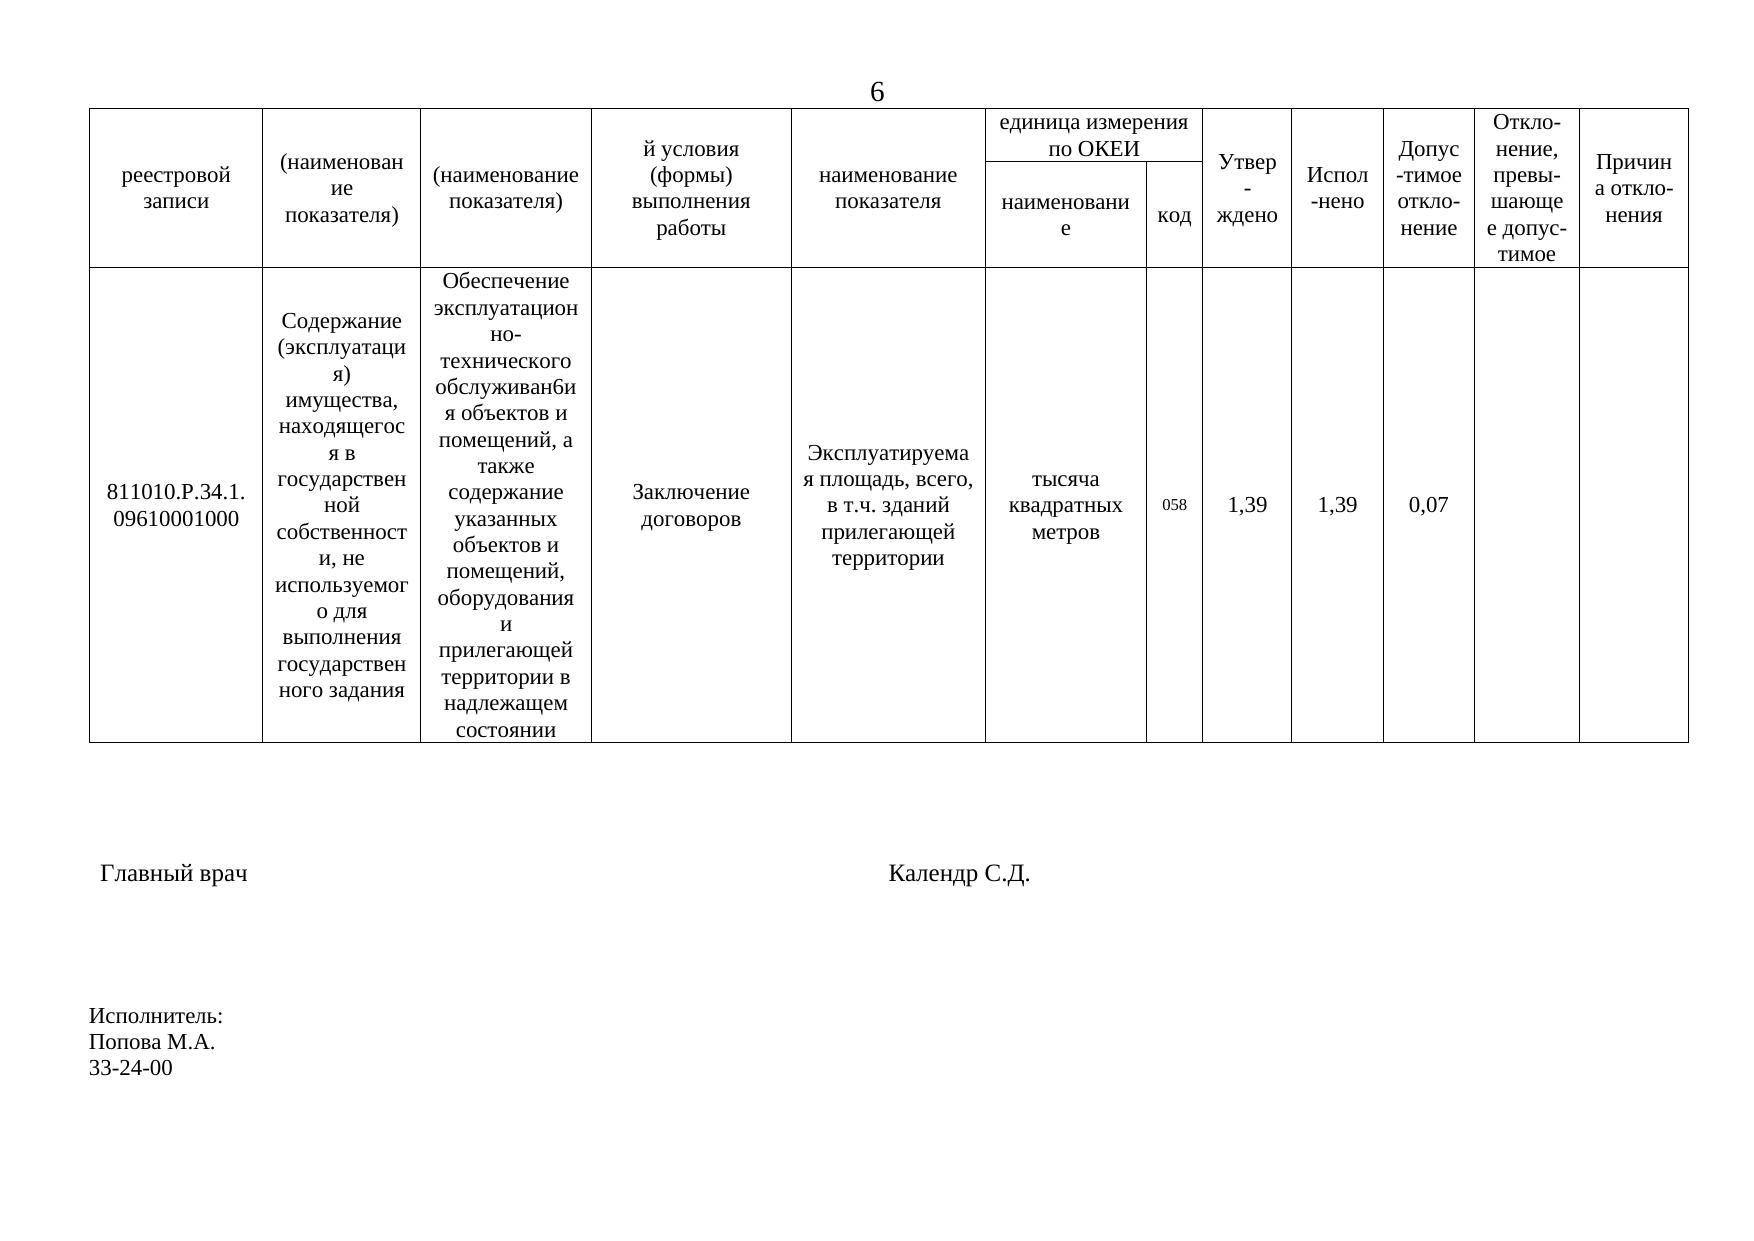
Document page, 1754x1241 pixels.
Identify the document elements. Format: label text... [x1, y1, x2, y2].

table_cell Откло-нение, превы-шающее допус-тимое [1475, 109, 1579, 267]
table_cell (наименование показателя) [421, 109, 591, 267]
table_cell Заключение договоров [592, 268, 791, 742]
table_cell Содержание (эксплуатация) имущества, находящегося в государственной собственности, не используемого для выполнения государственного задания [263, 268, 420, 742]
table_cell 058 [1147, 268, 1202, 742]
table_cell тысяча квадратных метров [986, 268, 1146, 742]
table_header Календр С.Д. [877, 858, 1665, 887]
table_cell 0,07 [1384, 268, 1474, 742]
table_cell (наименование показателя) [263, 109, 420, 267]
table_cell Допус-тимое откло-нение [1384, 109, 1474, 267]
table_cell [1580, 268, 1688, 742]
text Исполнитель: [89, 1002, 1665, 1028]
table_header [90, 109, 262, 267]
table_cell наименование показателя [792, 109, 985, 267]
text Попова М.А. [89, 1028, 1665, 1054]
table_cell Причина откло-нения [1580, 109, 1688, 267]
table_cell 1,39 [1203, 268, 1291, 742]
table_cell [1475, 268, 1579, 742]
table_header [592, 109, 791, 267]
table_cell Испол-нено [1292, 109, 1383, 267]
table_cell Эксплуатируемая площадь, всего, в т.ч. зданий прилегающей территории [792, 268, 985, 742]
table_cell наименование [986, 162, 1146, 267]
table_header Главный врач [89, 858, 877, 887]
table_cell 1,39 [1292, 268, 1383, 742]
text 33-24-00 [89, 1054, 1665, 1081]
table_cell Утвер-ждено [1203, 109, 1291, 267]
table_cell код [1147, 162, 1202, 267]
table_cell 811010.Р.34.1. 09610001000 [90, 268, 262, 742]
table_cell единица измерения по ОКЕИ [986, 109, 1202, 161]
